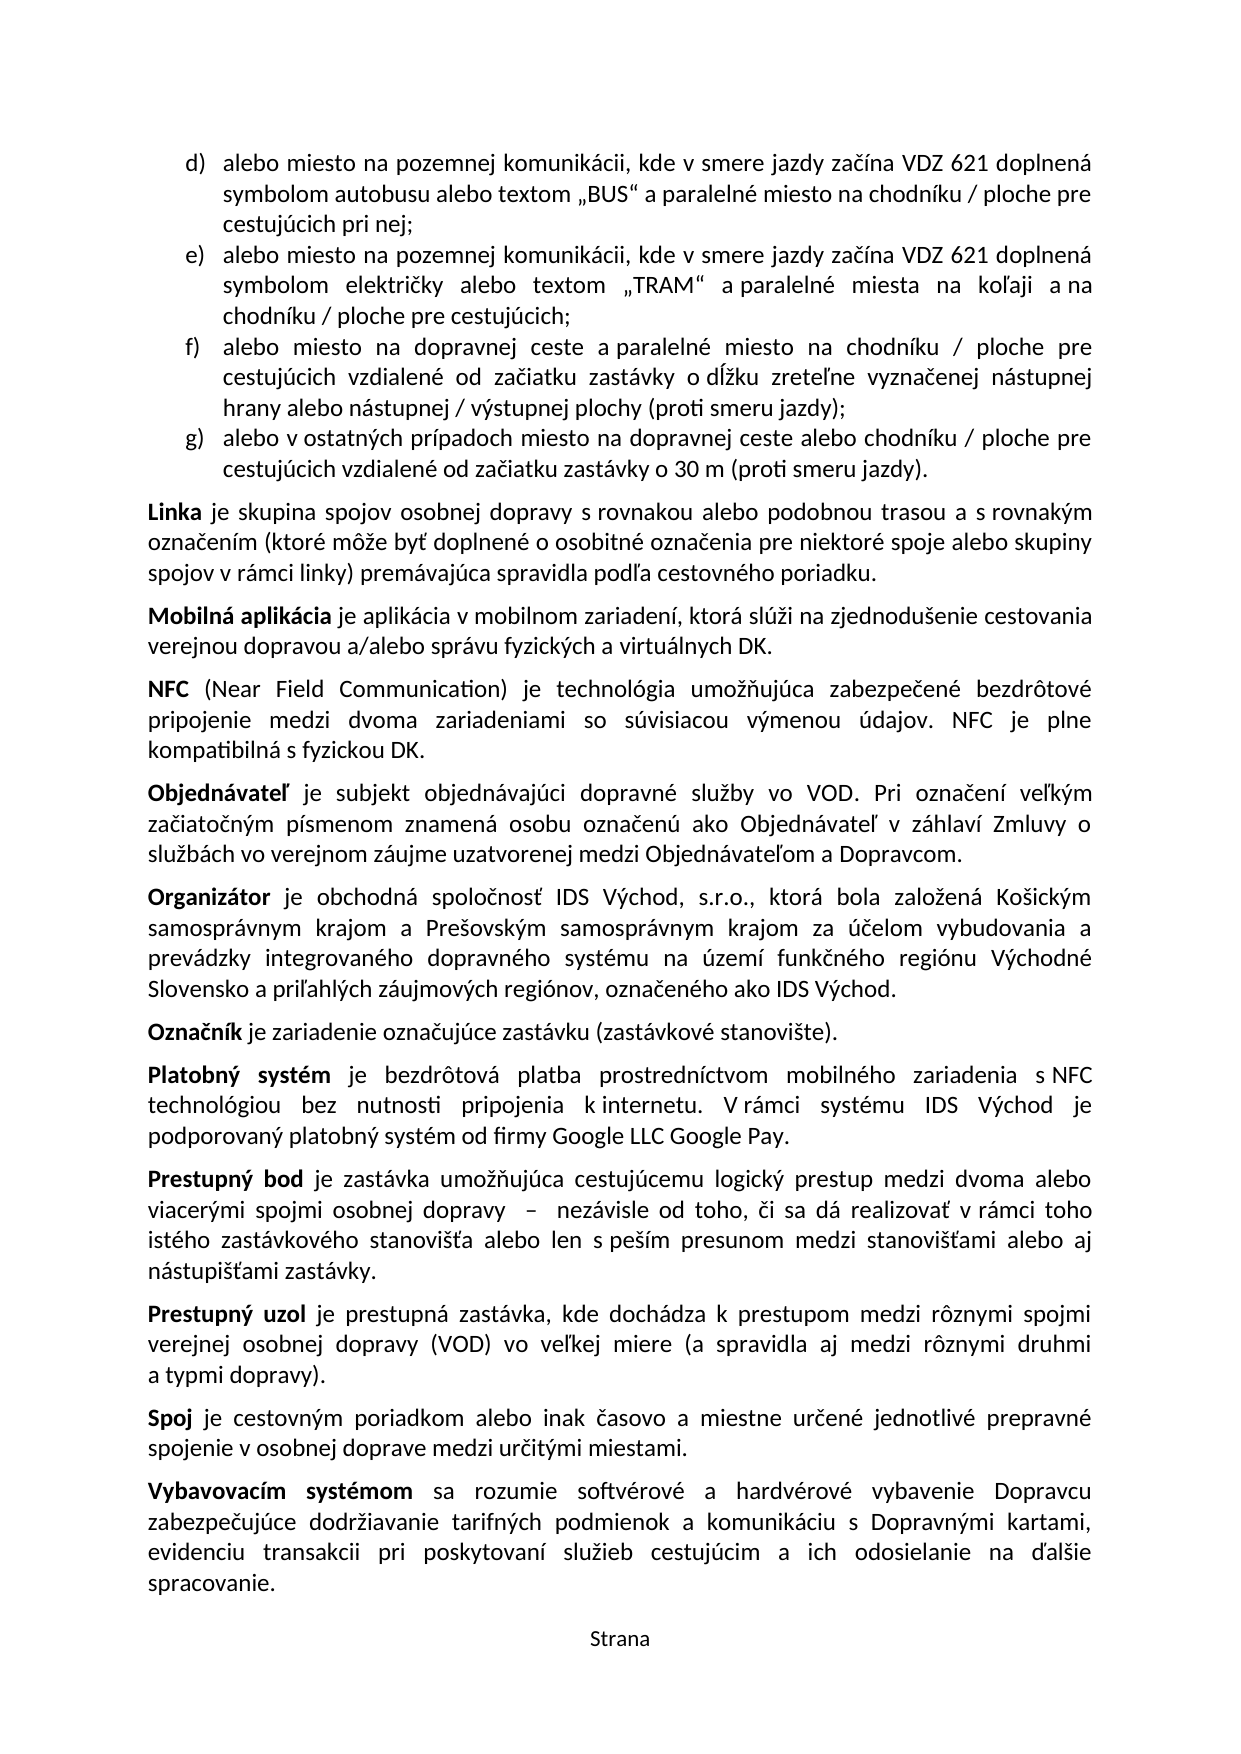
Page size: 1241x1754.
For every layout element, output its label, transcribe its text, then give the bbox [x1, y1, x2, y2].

text Linka je skupina spojov osobnej dopravy s rovnakou alebo podobnou trasou a s rovnakým označením (ktoré môže byť doplnené o osobitné označenia pre niektoré spoje alebo skupiny spojov v rámci linky) premávajúca spravidla podľa cestovného poriadku. [148, 496, 1093, 587]
text Označník je zariadenie označujúce zastávku (zastávkové stanovište). [148, 1016, 1093, 1047]
list alebo miesto na pozemnej komunikácii, kde v smere jazdy začína VDZ 621 doplnená symbolom električky alebo textom „TRAM“ a paralelné miesta na koľaji a na chodníku / ploche pre cestujúcich; [185, 239, 1093, 331]
list alebo miesto na pozemnej komunikácii, kde v smere jazdy začína VDZ 621 doplnená symbolom autobusu alebo textom „BUS“ a paralelné miesto na chodníku / ploche pre cestujúcich pri nej; [185, 148, 1093, 239]
text Mobilná aplikácia je aplikácia v mobilnom zariadení, ktorá slúži na zjednodušenie cestovania verejnou dopravou a/alebo správu fyzických a virtuálnych DK. [148, 600, 1093, 661]
text Platobný systém je bezdrôtová platba prostredníctvom mobilného zariadenia s NFC technológiou bez nutnosti pripojenia k internetu. V rámci systému IDS Východ je podporovaný platobný systém od firmy Google LLC Google Pay. [148, 1059, 1093, 1151]
text Vybavovacím systémom sa rozumie softvérové a hardvérové vybavenie Dopravcu zabezpečujúce dodržiavanie tarifných podmienok a komunikáciu s Dopravnými kartami, evidenciu transakcii pri poskytovaní služieb cestujúcim a ich odosielanie na ďalšie spracovanie. [148, 1475, 1093, 1597]
text Organizátor je obchodná spoločnosť IDS Východ, s.r.o., ktorá bola založená Košickým samosprávnym krajom a Prešovským samosprávnym krajom za účelom vybudovania a prevádzky integrovaného dopravného systému na území funkčného regiónu Východné Slovensko a priľahlých záujmových regiónov, označeného ako IDS Východ. [148, 882, 1093, 1004]
list alebo v ostatných prípadoch miesto na dopravnej ceste alebo chodníku / ploche pre cestujúcich vzdialené od začiatku zastávky o 30 m (proti smeru jazdy). [185, 422, 1093, 483]
text Prestupný uzol je prestupná zastávka, kde dochádza k prestupom medzi rôznymi spojmi verejnej osobnej dopravy (VOD) vo veľkej miere (a spravidla aj medzi rôznymi druhmi a typmi dopravy). [148, 1298, 1093, 1389]
text Spoj je cestovným poriadkom alebo inak časovo a miestne určené jednotlivé prepravné spojenie v osobnej doprave medzi určitými miestami. [148, 1402, 1093, 1463]
text NFC (Near Field Communication) je technológia umožňujúca zabezpečené bezdrôtové pripojenie medzi dvoma zariadeniami so súvisiacou výmenou údajov. NFC je plne kompatibilná s fyzickou DK. [148, 673, 1093, 765]
text Prestupný bod je zastávka umožňujúca cestujúcemu logický prestup medzi dvoma alebo viacerými spojmi osobnej dopravy – nezávisle od toho, či sa dá realizovať v rámci toho istého zastávkového stanovišťa alebo len s peším presunom medzi stanovišťami alebo aj nástupišťami zastávky. [148, 1163, 1093, 1285]
list alebo miesto na dopravnej ceste a paralelné miesto na chodníku / ploche pre cestujúcich vzdialené od začiatku zastávky o dĺžku zreteľne vyznačenej nástupnej hrany alebo nástupnej / výstupnej plochy (proti smeru jazdy); [185, 331, 1093, 422]
text Objednávateľ je subjekt objednávajúci dopravné služby vo VOD. Pri označení veľkým začiatočným písmenom znamená osobu označenú ako Objednávateľ v záhlaví Zmluvy o službách vo verejnom záujme uzatvorenej medzi Objednávateľom a Dopravcom. [148, 777, 1093, 869]
